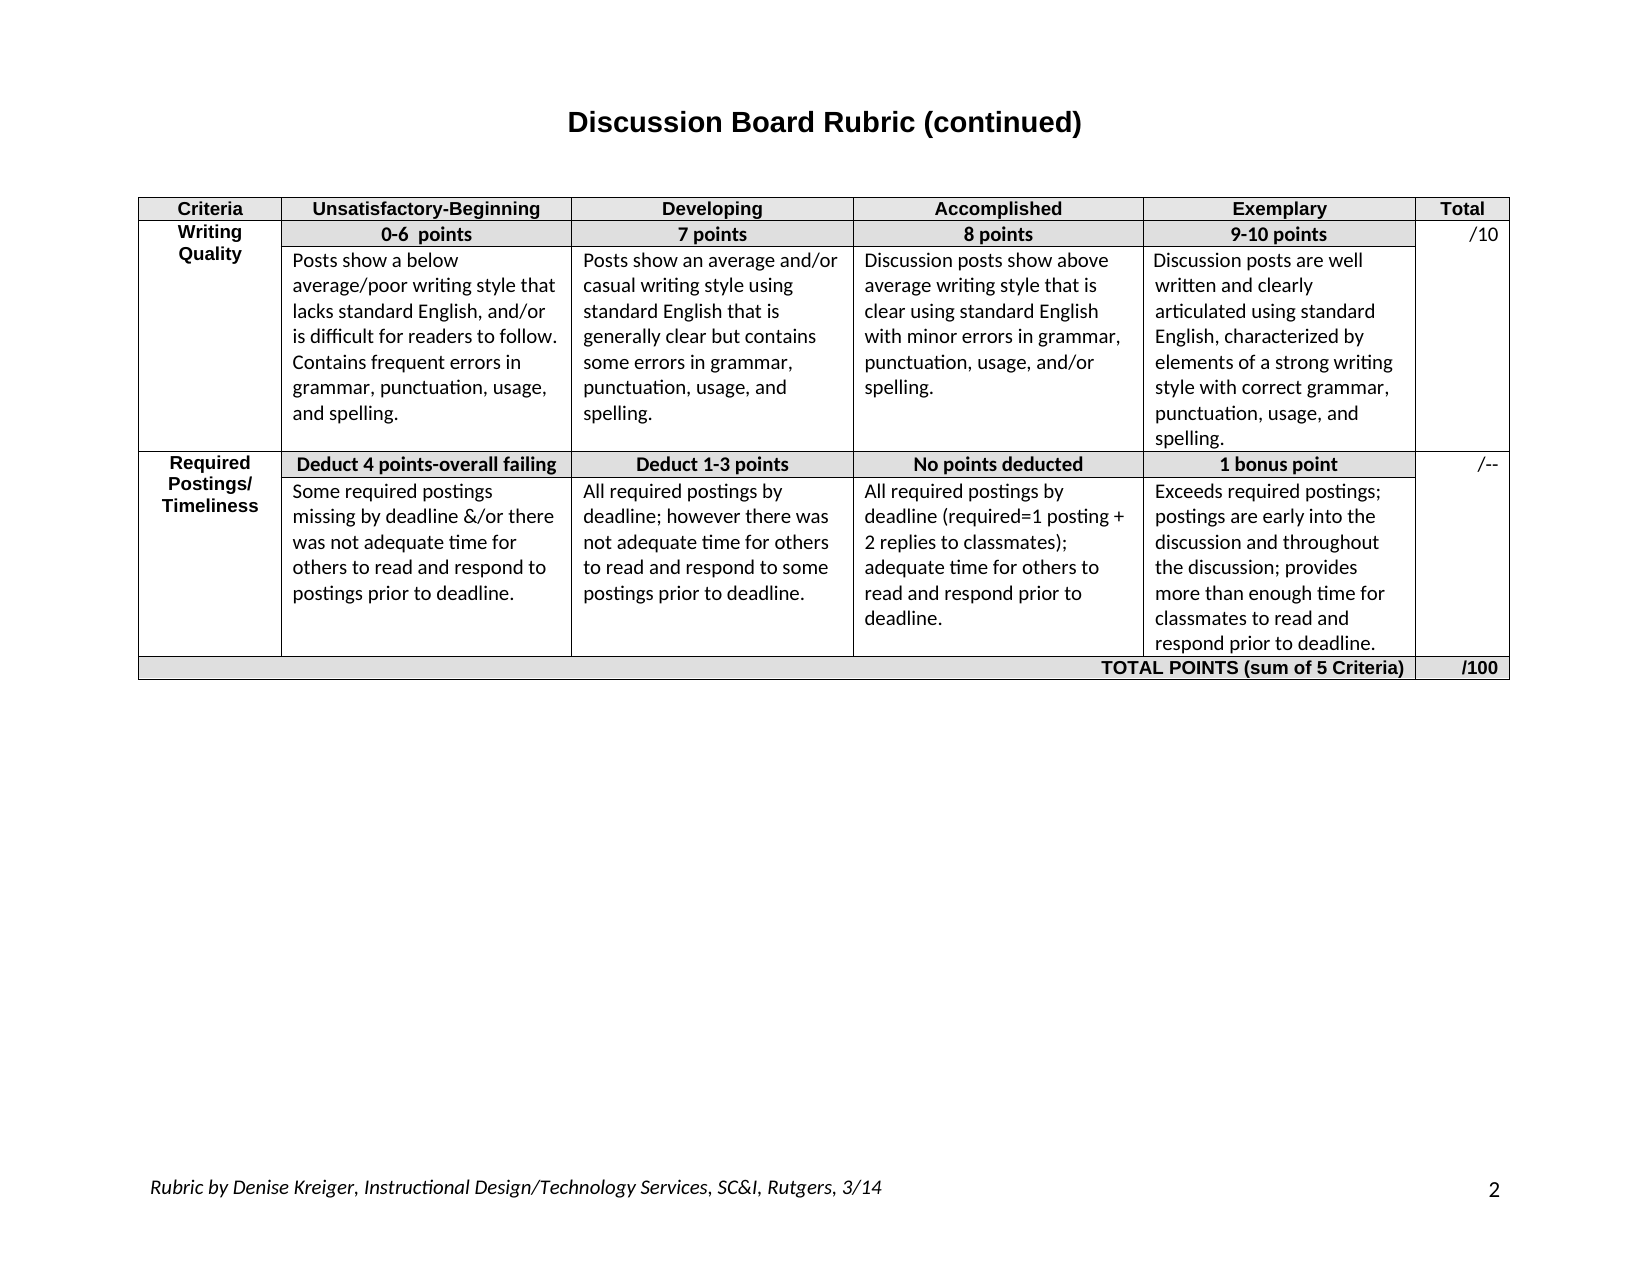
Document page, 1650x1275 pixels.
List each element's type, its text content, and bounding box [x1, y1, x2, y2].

table_header Exemplary [1144, 198, 1415, 220]
table_cell Some required postings missing by deadline &/or there was not adequate time for others to read and respond to postings prior to deadline. [282, 478, 571, 656]
table_cell Required Postings/ Timeliness [139, 452, 281, 656]
table_cell TOTAL POINTS (sum of 5 Criteria) [139, 657, 1415, 678]
table_cell Discussion posts show above average writing style that is clear using standard English with minor errors in grammar, punctuation, usage, and/or spelling. [854, 247, 1143, 451]
text Discussion Board Rubric (continued) [150, 105, 1500, 138]
table_cell Posts show a below average/poor writing style that lacks standard English, and/or is difficult for readers to follow. Contains frequent errors in grammar, punctuation, usage, and spelling. [282, 247, 571, 451]
table_cell Writing Quality [139, 221, 281, 451]
table_cell Exceeds required postings; postings are early into the discussion and throughout the discussion; provides more than enough time for classmates to read and respond prior to deadline. [1144, 478, 1415, 656]
table_cell Discussion posts are well written and clearly articulated using standard English, characterized by elements of a strong writing style with correct grammar, punctuation, usage, and spelling. [1144, 247, 1415, 451]
table_cell 7 points [572, 221, 853, 246]
table_header Criteria [139, 198, 281, 220]
table_cell /100 [1416, 657, 1509, 678]
table_header Developing [572, 198, 853, 220]
table_cell No points deducted [854, 452, 1143, 477]
table_cell Posts show an average and/or casual writing style using standard English that is generally clear but contains some errors in grammar, punctuation, usage, and spelling. [572, 247, 853, 451]
table_cell Deduct 4 points-overall failing [282, 452, 571, 477]
table_header Unsatisfactory-Beginning [282, 198, 571, 220]
table_cell Deduct 1-3 points [572, 452, 853, 477]
table_cell 9-10 points [1144, 221, 1415, 246]
table_cell /-- [1416, 452, 1509, 656]
table_header Accomplished [854, 198, 1143, 220]
table_cell 1 bonus point [1144, 452, 1415, 477]
table_cell /10 [1416, 221, 1509, 451]
table_cell 8 points [854, 221, 1143, 246]
table_cell 0-6 points [282, 221, 571, 246]
table_cell All required postings by deadline (required=1 posting + 2 replies to classmates); adequate time for others to read and respond prior to deadline. [854, 478, 1143, 656]
table_header Total [1416, 198, 1509, 220]
table_cell All required postings by deadline; however there was not adequate time for others to read and respond to some postings prior to deadline. [572, 478, 853, 656]
